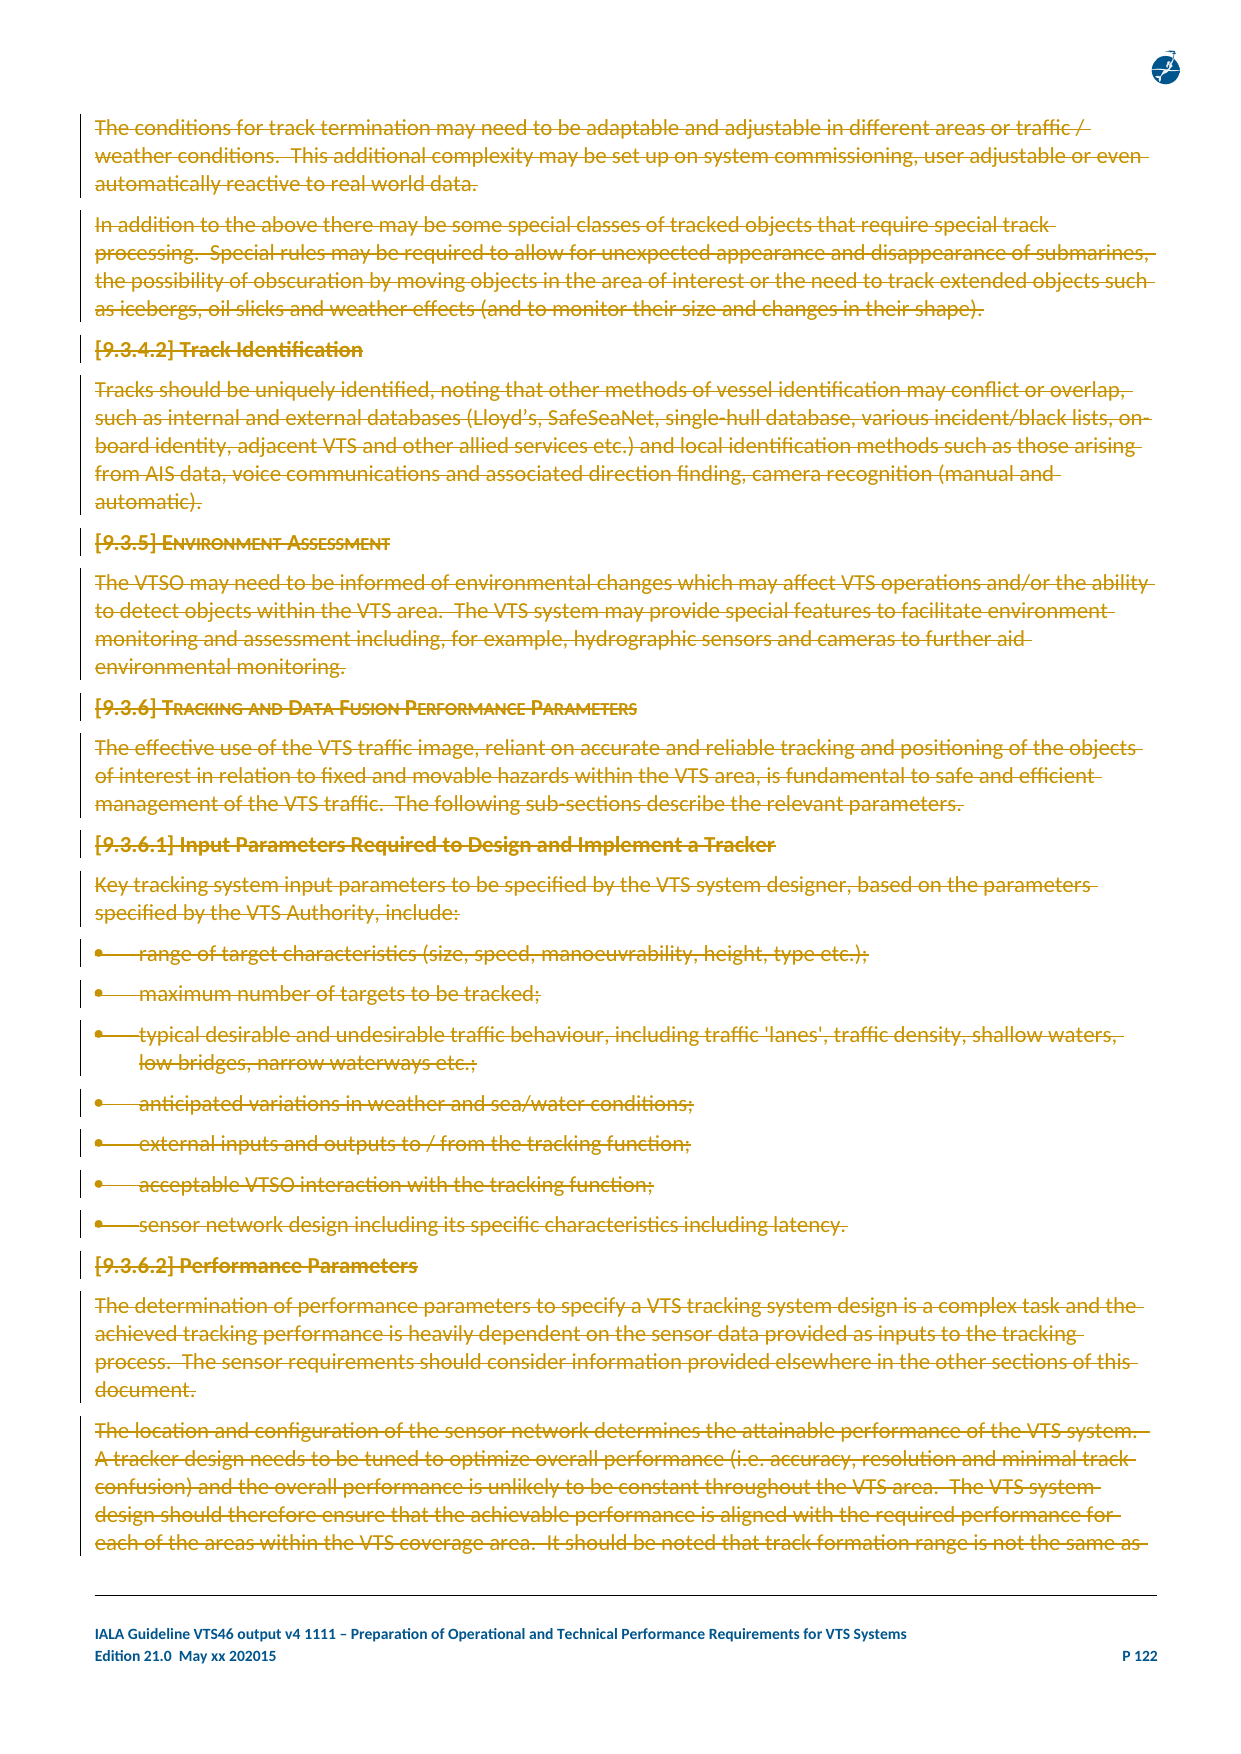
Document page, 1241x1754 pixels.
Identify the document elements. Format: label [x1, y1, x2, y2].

picture [1120, 0, 1239, 119]
